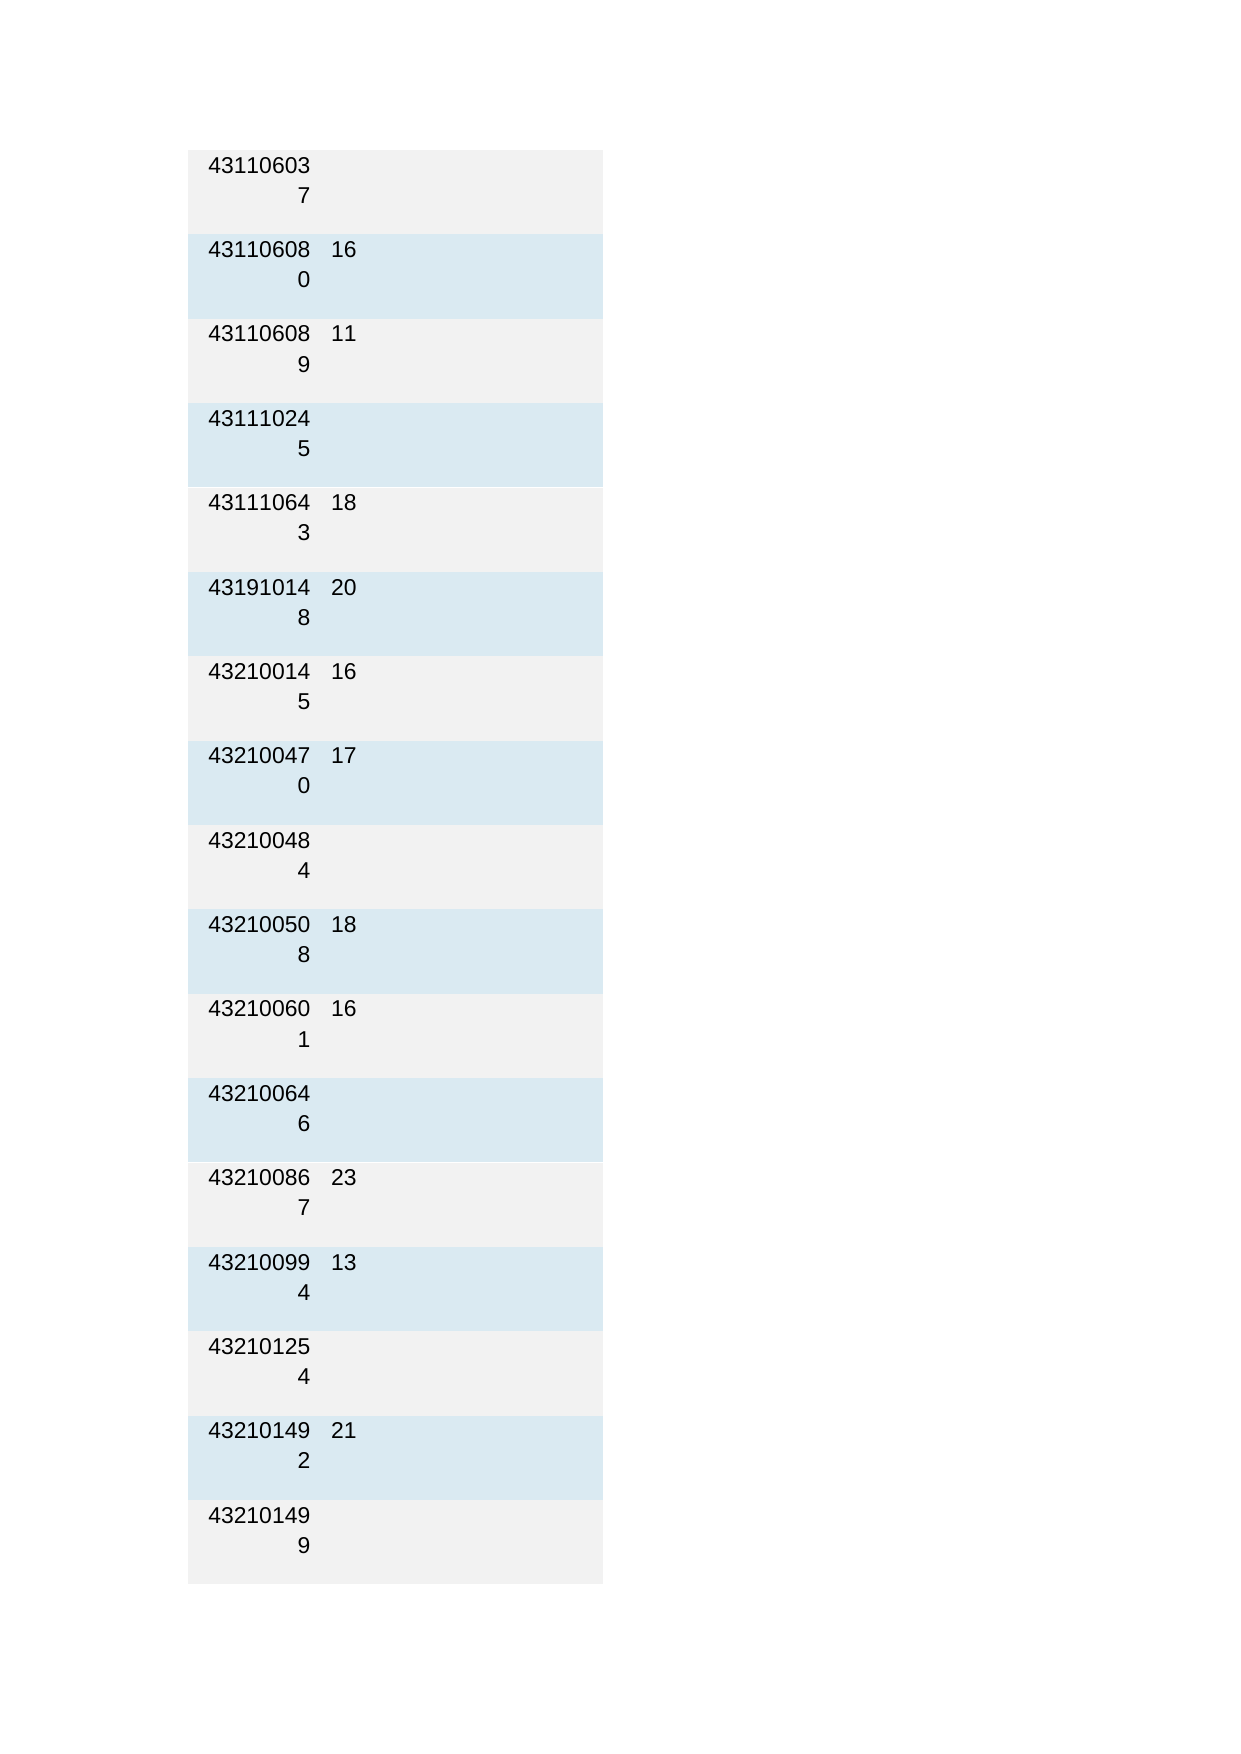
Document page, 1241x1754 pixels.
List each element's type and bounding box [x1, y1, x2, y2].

table_cell [188, 150, 1053, 1584]
